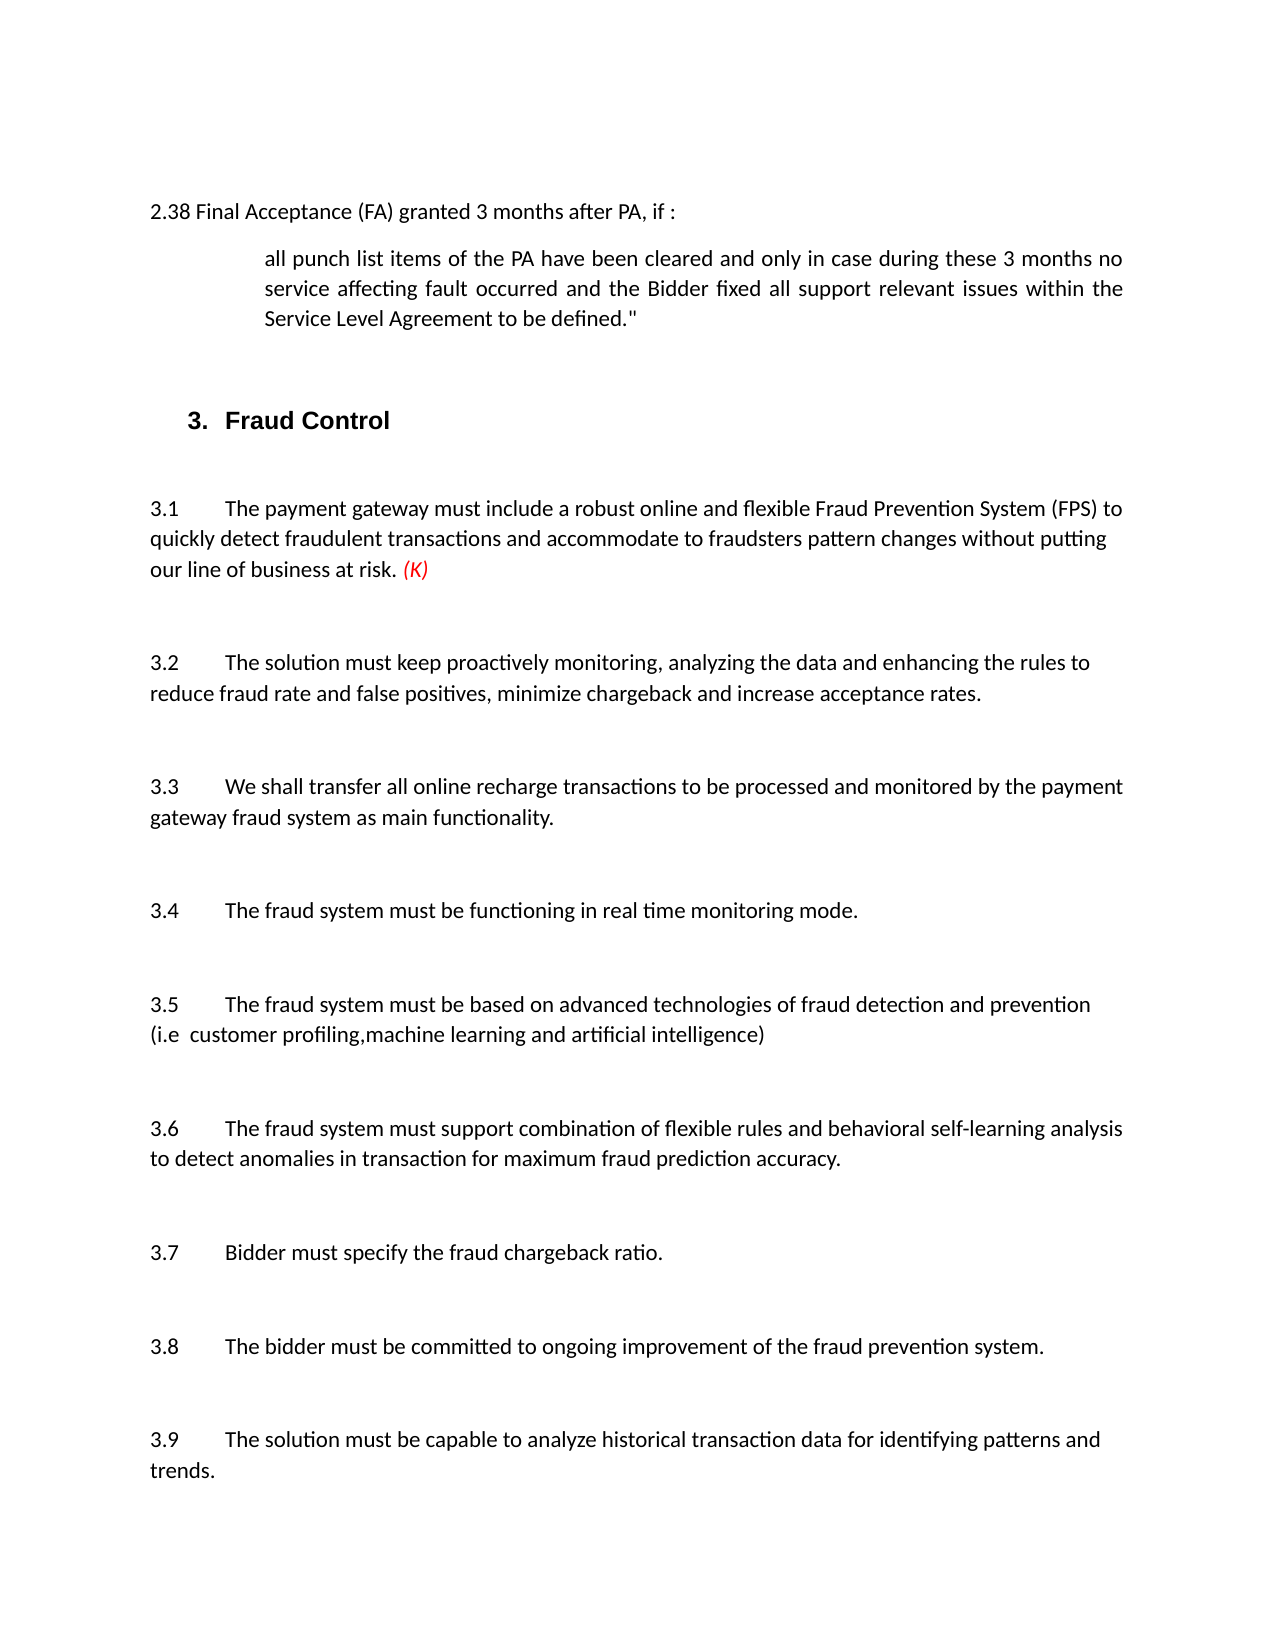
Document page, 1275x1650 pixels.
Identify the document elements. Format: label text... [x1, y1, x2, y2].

text 3.5 The fraud system must be based on advanced technologies of fraud detection and prevention (i.e customer profiling,machine learning and artificial intelligence) [150, 990, 1125, 1048]
text 2.38 Final Acceptance (FA) granted 3 months after PA, if : [150, 197, 1125, 225]
text 3.4 The fraud system must be functioning in real time monitoring mode. [150, 896, 1125, 924]
text 3.7 Bidder must specify the fraud chargeback ratio. [150, 1238, 1125, 1266]
text 3.8 The bidder must be committed to ongoing improvement of the fraud prevention system. [150, 1332, 1125, 1360]
text 3.3 We shall transfer all online recharge transactions to be processed and monitored by the payment gateway fraud system as main functionality. [150, 772, 1125, 831]
text 3.2 The solution must keep proactively monitoring, analyzing the data and enhancing the rules to reduce fraud rate and false positives, minimize chargeback and increase acceptance rates. [150, 648, 1125, 707]
text 3.6 The fraud system must support combination of flexible rules and behavioral self-learning analysis to detect anomalies in transaction for maximum fraud prediction accuracy. [150, 1114, 1125, 1172]
text 3.1 The payment gateway must include a robust online and flexible Fraud Prevention System (FPS) to quickly detect fraudulent transactions and accommodate to fraudsters pattern changes without putting our line of business at risk. (K) [150, 494, 1125, 583]
text all punch list items of the PA have been cleared and only in case during these 3 months no service affecting fault occurred and the Bidder fixed all support relevant issues within the Service Level Agreement to be defined." [264, 244, 1125, 332]
subtitle Fraud Control [187, 406, 1125, 435]
text 3.9 The solution must be capable to analyze historical transaction data for identifying patterns and trends. [150, 1426, 1125, 1484]
